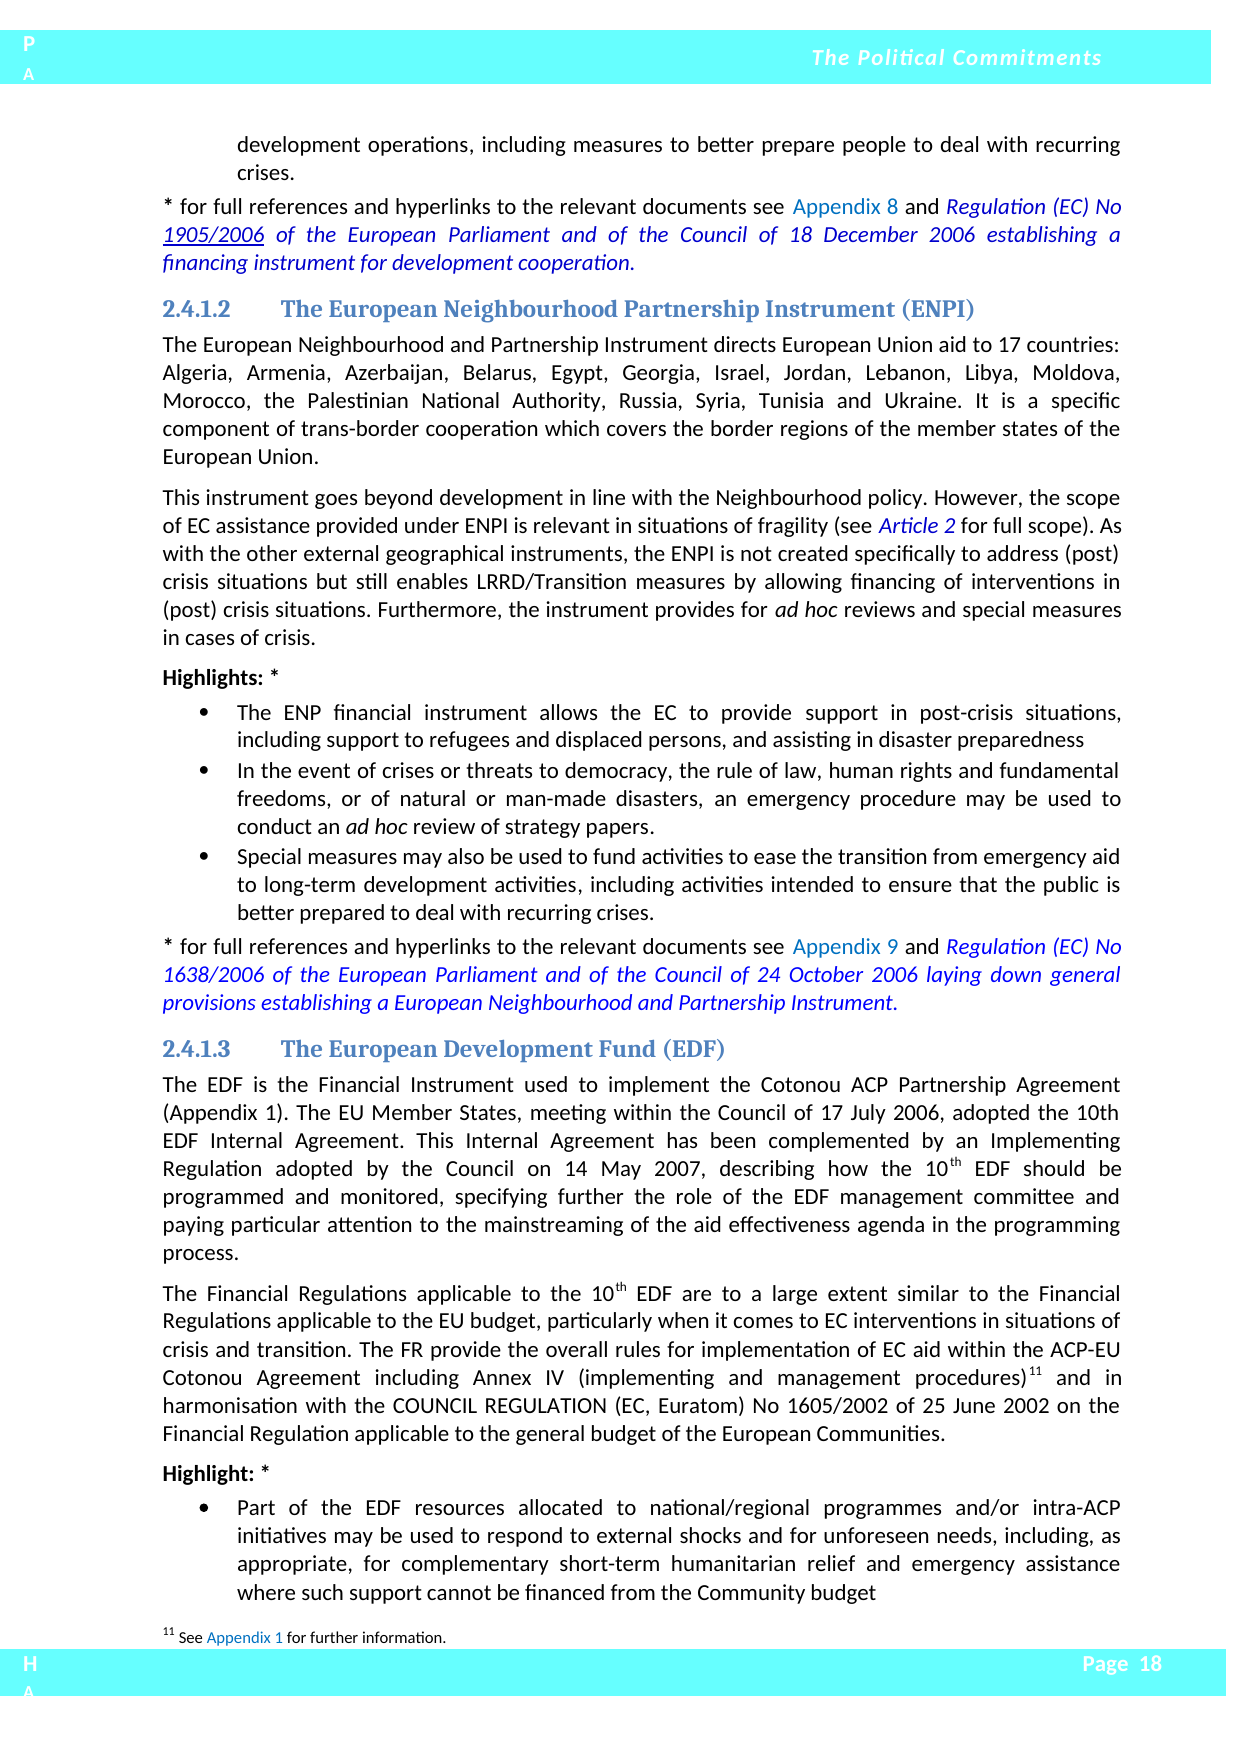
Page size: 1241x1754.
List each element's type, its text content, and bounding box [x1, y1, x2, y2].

list The ENP financial instrument allows the EC to provide support in post-crisis situations, including support to refugees and displaced persons, and assisting in disaster preparedness [200, 698, 1122, 754]
subtitle 2.4.1.3 The European Development Fund (EDF) [162, 1035, 1122, 1064]
text The Financial Regulations applicable to the 10th EDF are to a large extent similar to the Financial Regulations applicable to the EU budget, particularly when it comes to EC interventions in situations of crisis and transition. The FR provide the overall rules for implementation of EC aid within the ACP-EU Cotonou Agreement including Annex IV (implementing and management procedures) and in harmonisation with the COUNCIL REGULATION (EC, Euratom) No 1605/2002 of 25 June 2002 on the Financial Regulation applicable to the general budget of the European Communities. [162, 1279, 1122, 1447]
subtitle 2.4.1.2 The European Neighbourhood Partnership Instrument (ENPI) [162, 295, 1122, 324]
list In the event of crises or threats to democracy, the rule of law, human rights and fundamental freedoms, or of natural or man-made disasters, an emergency procedure may be used to conduct an ad hoc review of strategy papers. [200, 756, 1122, 840]
text * for full references and hyperlinks to the relevant documents see Appendix 8 and Regulation (EC) No 1905/2006 of the European Parliament and of the Council of 18 December 2006 establishing a financing instrument for development cooperation. [162, 192, 1122, 276]
text The European Neighbourhood and Partnership Instrument directs European Union aid to 17 countries: Algeria, Armenia, Azerbaijan, Belarus, Egypt, Georgia, Israel, Jordan, Lebanon, Libya, Moldova, Morocco, the Palestinian National Authority, Russia, Syria, Tunisia and Ukraine. It is a specific component of trans-border cooperation which covers the border regions of the member states of the European Union. [162, 330, 1122, 470]
text Highlights: * [162, 663, 1122, 691]
text Highlight: * [162, 1459, 1122, 1487]
text * for full references and hyperlinks to the relevant documents see Appendix 9 and Regulation (EC) No 1638/2006 of the European Parliament and of the Council of 24 October 2006 laying down general provisions establishing a European Neighbourhood and Partnership Instrument. [162, 932, 1122, 1016]
text This instrument goes beyond development in line with the Neighbourhood policy. However, the scope of EC assistance provided under ENPI is relevant in situations of fragility (see Article 2 for full scope). As with the other external geographical instruments, the ENPI is not created specifically to address (post) crisis situations but still enables LRRD/Transition measures by allowing financing of interventions in (post) crisis situations. Furthermore, the instrument provides for ad hoc reviews and special measures in cases of crisis. [162, 483, 1122, 651]
list Part of the EDF resources allocated to national/regional programmes and/or intra-ACP initiatives may be used to respond to external shocks and for unforeseen needs, including, as appropriate, for complementary short-term humanitarian relief and emergency assistance where such support cannot be financed from the Community budget [200, 1493, 1122, 1606]
list Special measures may also be used to fund activities to ease the transition from emergency aid to long-term development activities, including activities intended to ensure that the public is better prepared to deal with recurring crises. [200, 842, 1122, 926]
text The EDF is the Financial Instrument used to implement the Cotonou ACP Partnership Agreement (Appendix 1). The EU Member States, meeting within the Council of 17 July 2006, adopted the 10th EDF Internal Agreement. This Internal Agreement has been complemented by an Implementing Regulation adopted by the Council on 14 May 2007, describing how the 10th EDF should be programmed and monitored, specifying further the role of the EDF management committee and paying particular attention to the mainstreaming of the aid effectiveness agenda in the programming process. [162, 1070, 1122, 1266]
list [200, 130, 1122, 186]
